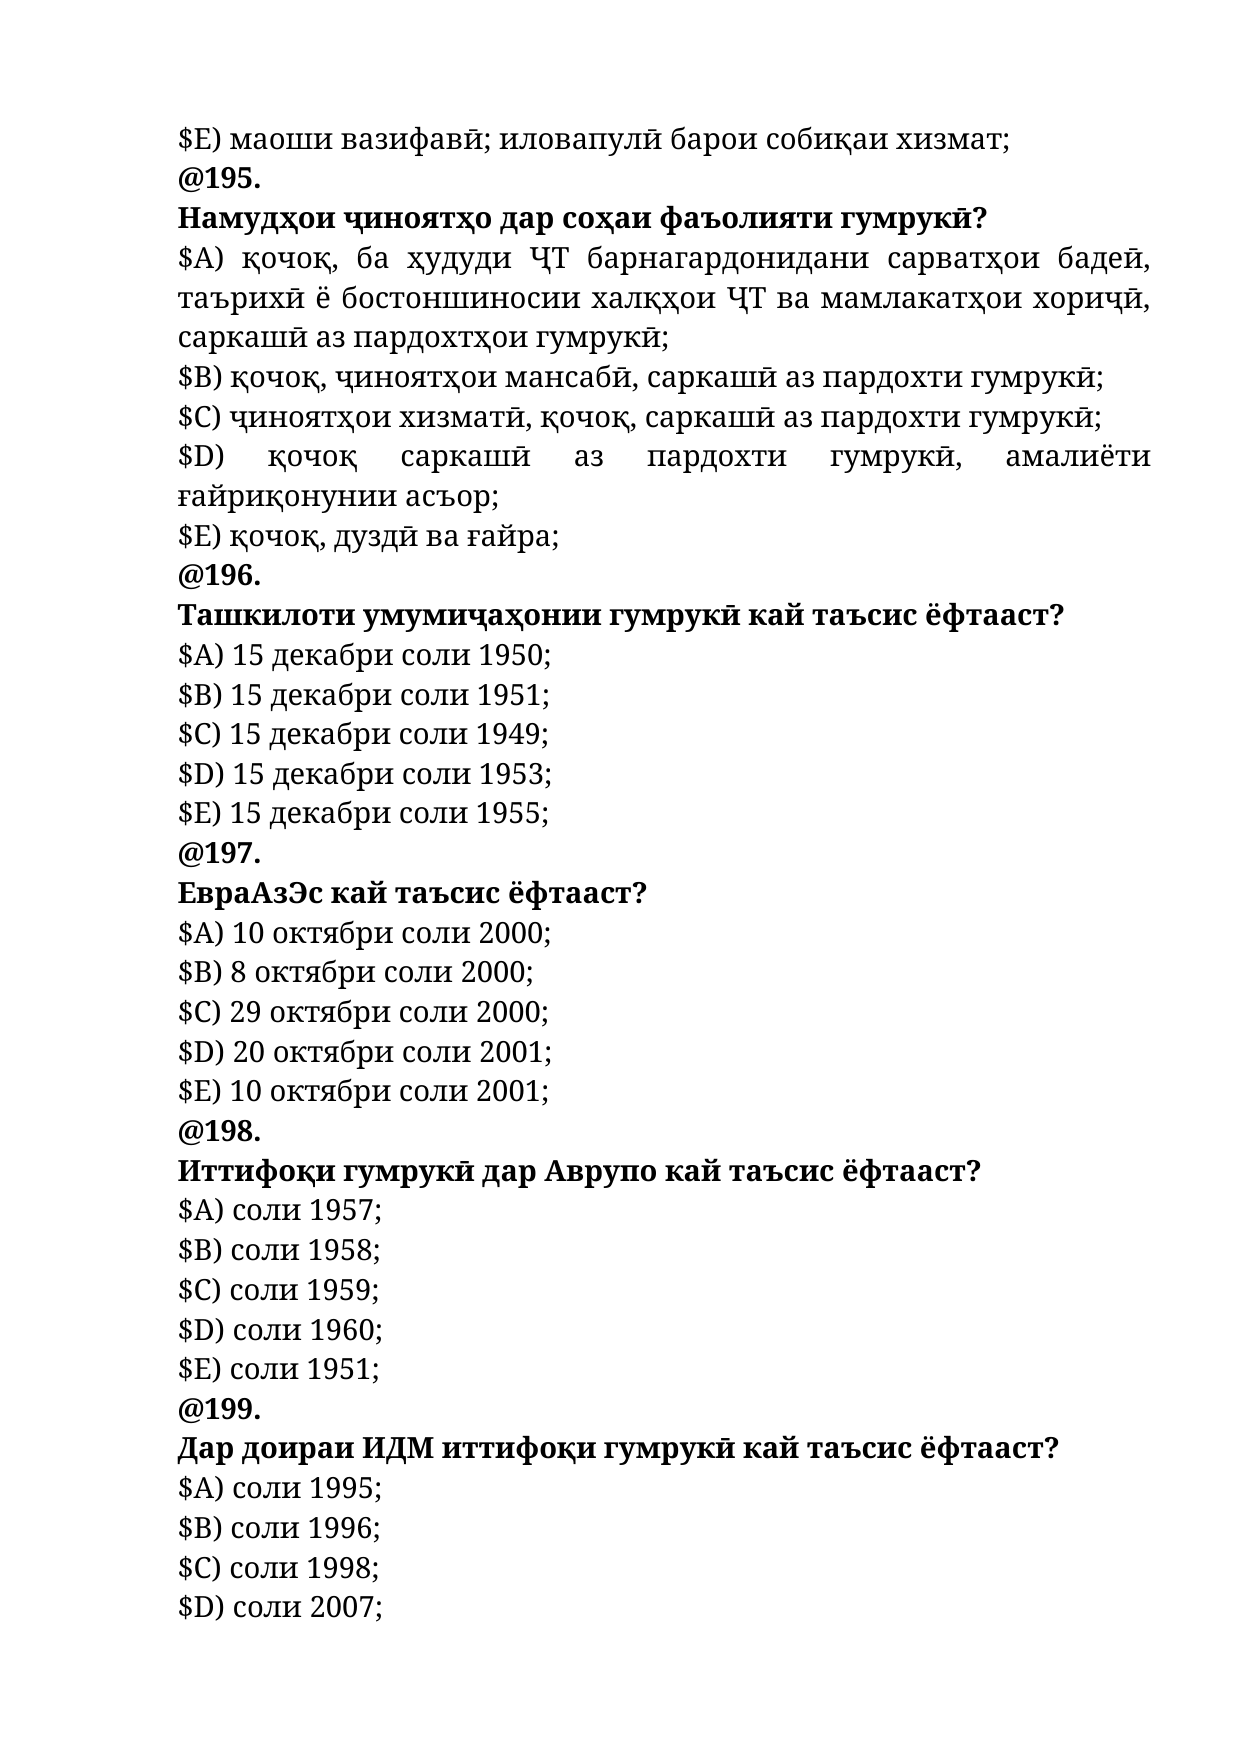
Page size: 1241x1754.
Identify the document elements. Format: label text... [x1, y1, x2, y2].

text Дар доираи ИДМ иттифоқи гумрукӣ кай таъсис ёфтааст? [177, 1428, 1152, 1467]
text $A) қочоқ, ба ҳудуди ҶТ барнагардонидани сарватҳои бадеӣ, таърихӣ ё бостоншиносии халқҳои ҶТ ва мамлакатҳои хориҷӣ, саркашӣ аз пардохтҳои гумрукӣ; [177, 237, 1152, 356]
text Иттифоқи гумрукӣ дар Аврупо кай таъсис ёфтааст? [177, 1150, 1152, 1190]
text $B) соли 1996; [177, 1507, 1152, 1547]
text @199. [177, 1388, 1152, 1428]
text $E) 15 декабри соли 1955; [177, 793, 1152, 832]
text @196. [177, 555, 1152, 594]
text $B) соли 1958; [177, 1229, 1152, 1269]
text $B) қочоқ, ҷиноятҳои мансабӣ, саркашӣ аз пардохти гумрукӣ; [177, 356, 1152, 396]
text @197. [177, 832, 1152, 872]
text $B) 8 октябри соли 2000; [177, 952, 1152, 991]
text $D) соли 1960; [177, 1309, 1152, 1348]
text Ташкилоти умумиҷаҳонии гумрукӣ кай таъсис ёфтааст? [177, 594, 1152, 634]
text $E) маоши вазифавӣ; иловапулӣ барои собиқаи хизмат; [177, 118, 1152, 158]
text $D) 15 декабри соли 1953; [177, 753, 1152, 793]
text $C) ҷиноятҳои хизматӣ, қочоқ, саркашӣ аз пардохти гумрукӣ; [177, 396, 1152, 436]
text @198. [177, 1110, 1152, 1150]
text $B) 15 декабри соли 1951; [177, 674, 1152, 713]
text $C) 29 октябри соли 2000; [177, 991, 1152, 1031]
text $E) 10 октябри соли 2001; [177, 1071, 1152, 1110]
text $D) 20 октябри соли 2001; [177, 1031, 1152, 1071]
text @195. [177, 158, 1152, 197]
text $A) соли 1957; [177, 1190, 1152, 1229]
text $A) соли 1995; [177, 1467, 1152, 1507]
text $A) 15 декабри соли 1950; [177, 634, 1152, 674]
text $D) қочоқ саркашӣ аз пардохти гумрукӣ, амалиёти ғайриқонунии асъор; [177, 436, 1152, 515]
text $C) соли 1998; [177, 1547, 1152, 1587]
text $E) қочоқ, дуздӣ ва ғайра; [177, 515, 1152, 555]
text $D) соли 2007; [177, 1587, 1152, 1626]
text $C) соли 1959; [177, 1269, 1152, 1309]
text ЕвраАзЭс кай таъсис ёфтааст? [177, 872, 1152, 912]
text $A) 10 октябри соли 2000; [177, 912, 1152, 952]
text $E) соли 1951; [177, 1348, 1152, 1388]
text Намудҳои ҷиноятҳо дар соҳаи фаъолияти гумрукӣ? [177, 197, 1152, 237]
text $C) 15 декабри соли 1949; [177, 713, 1152, 753]
